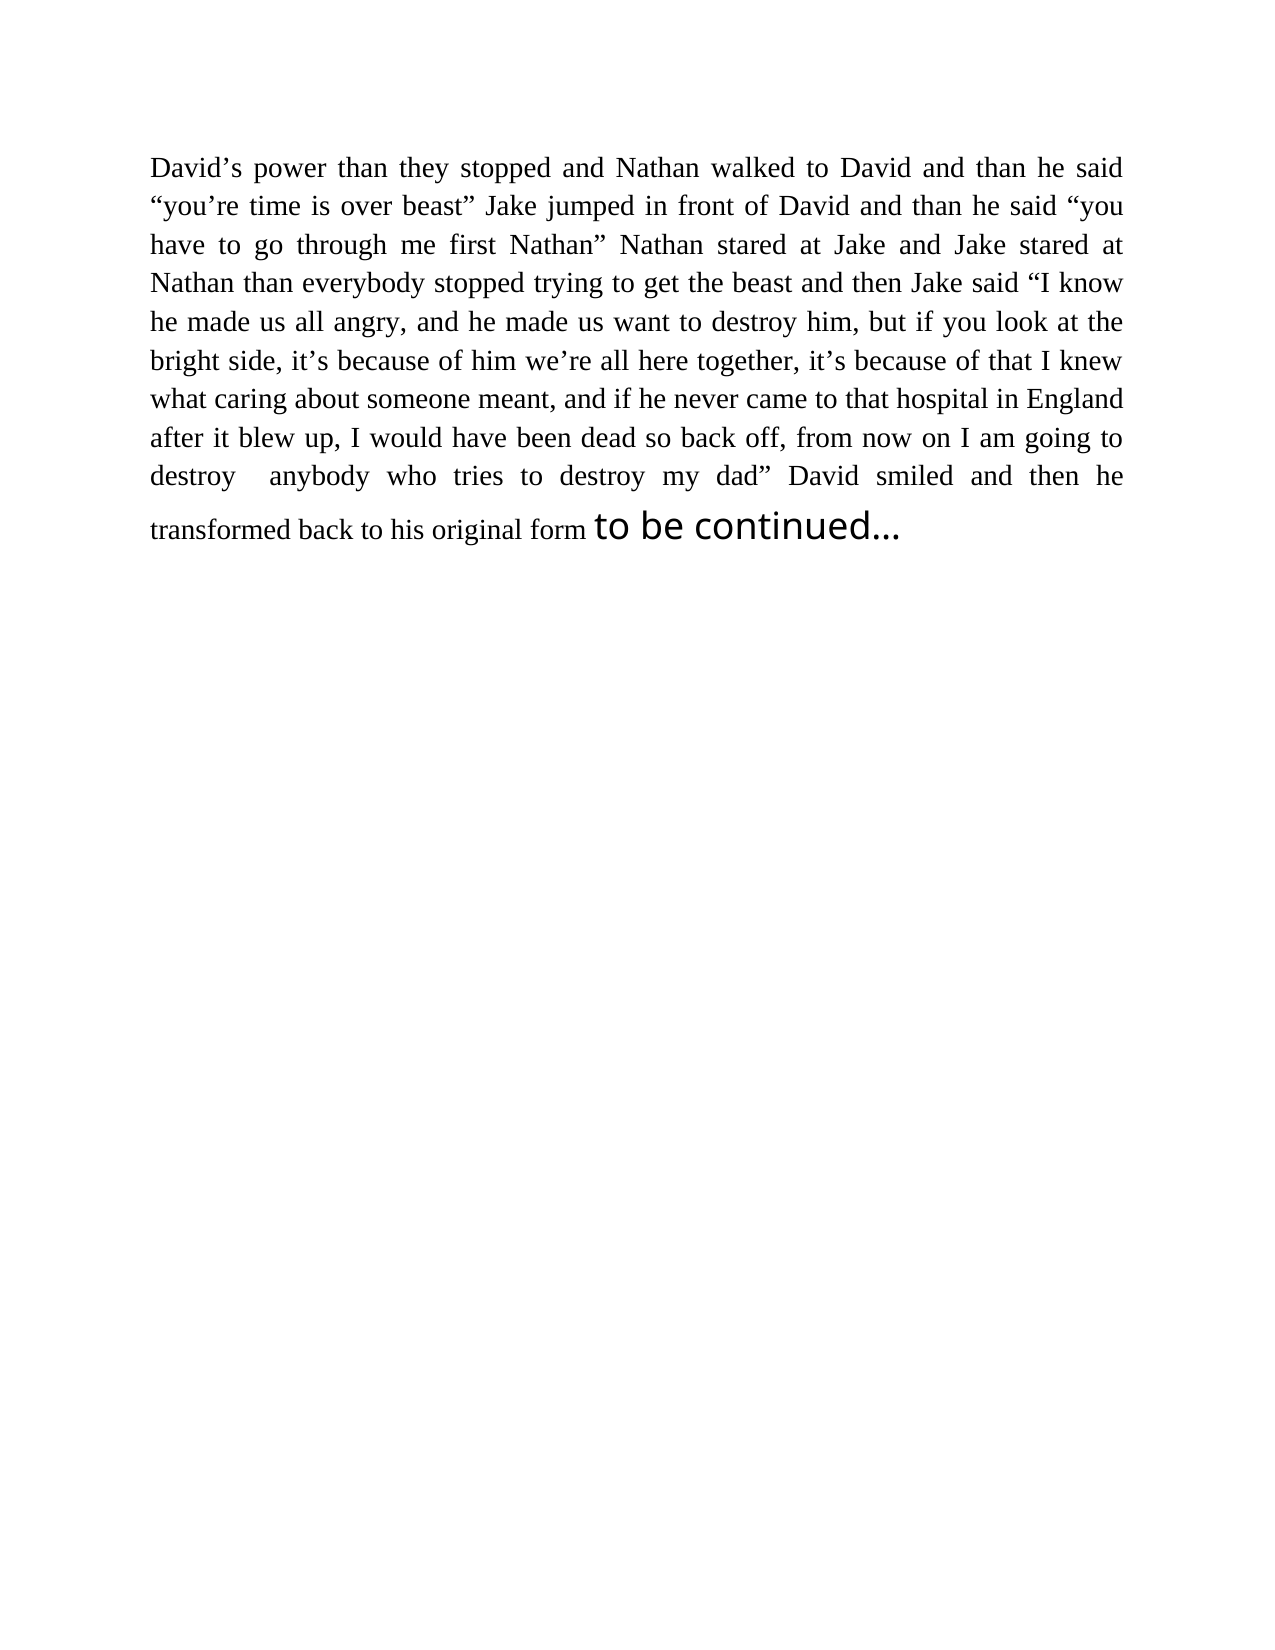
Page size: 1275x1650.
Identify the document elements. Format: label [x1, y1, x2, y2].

text [150, 150, 1125, 551]
